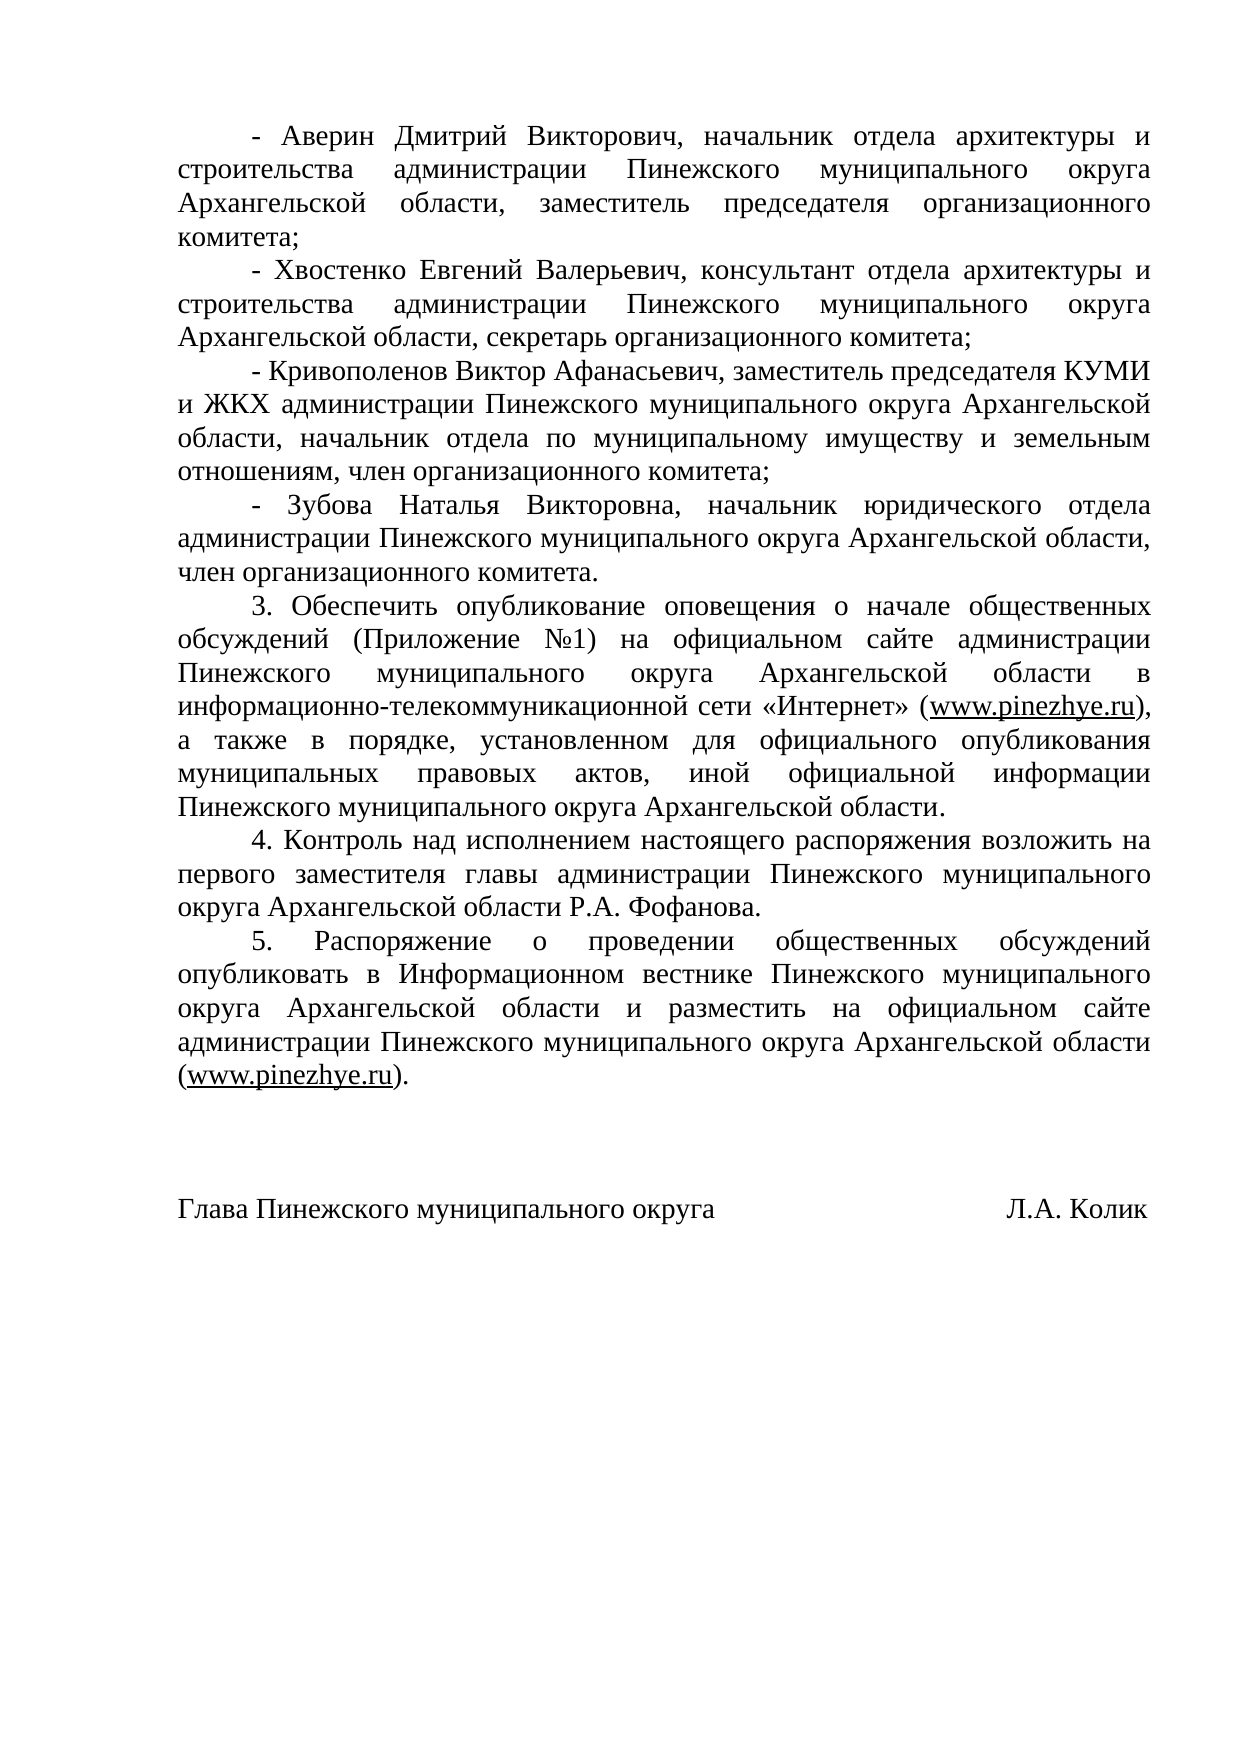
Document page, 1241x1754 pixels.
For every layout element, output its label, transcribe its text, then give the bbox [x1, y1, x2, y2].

text 5. Распоряжение о проведении общественных обсуждений опубликовать в Информационном вестнике Пинежского муниципального округа Архангельской области и разместить на официальном сайте администрации Пинежского муниципального округа Архангельской области (www.pinezhye.ru). [177, 923, 1152, 1091]
text - Кривополенов Виктор Афанасьевич, заместитель председателя КУМИ и ЖКХ администрации Пинежского муниципального округа Архангельской области, начальник отдела по муниципальному имуществу и земельным отношениям, член организационного комитета; [177, 353, 1152, 487]
text - Хвостенко Евгений Валерьевич, консультант отдела архитектуры и строительства администрации Пинежского муниципального округа Архангельской области, секретарь организационного комитета; [177, 252, 1152, 353]
text - Аверин Дмитрий Викторович, начальник отдела архитектуры и строительства администрации Пинежского муниципального округа Архангельской области, заместитель председателя организационного комитета; [177, 118, 1152, 252]
text - Зубова Наталья Викторовна, начальник юридического отдела администрации Пинежского муниципального округа Архангельской области, член организационного комитета. [177, 487, 1152, 588]
text Глава Пинежского муниципального округа Л.А. Колик [177, 1191, 1152, 1225]
text 3. Обеспечить опубликование оповещения о начале общественных обсуждений (Приложение №1) на официальном сайте администрации Пинежского муниципального округа Архангельской области в информационно-телекоммуникационной сети «Интернет» (www.pinezhye.ru), а также в порядке, установленном для официального опубликования муниципальных правовых актов, иной официальной информации Пинежского муниципального округа Архангельской области. [177, 588, 1152, 822]
text 4. Контроль над исполнением настоящего распоряжения возложить на первого заместителя главы администрации Пинежского муниципального округа Архангельской области Р.А. Фофанова. [177, 822, 1152, 923]
